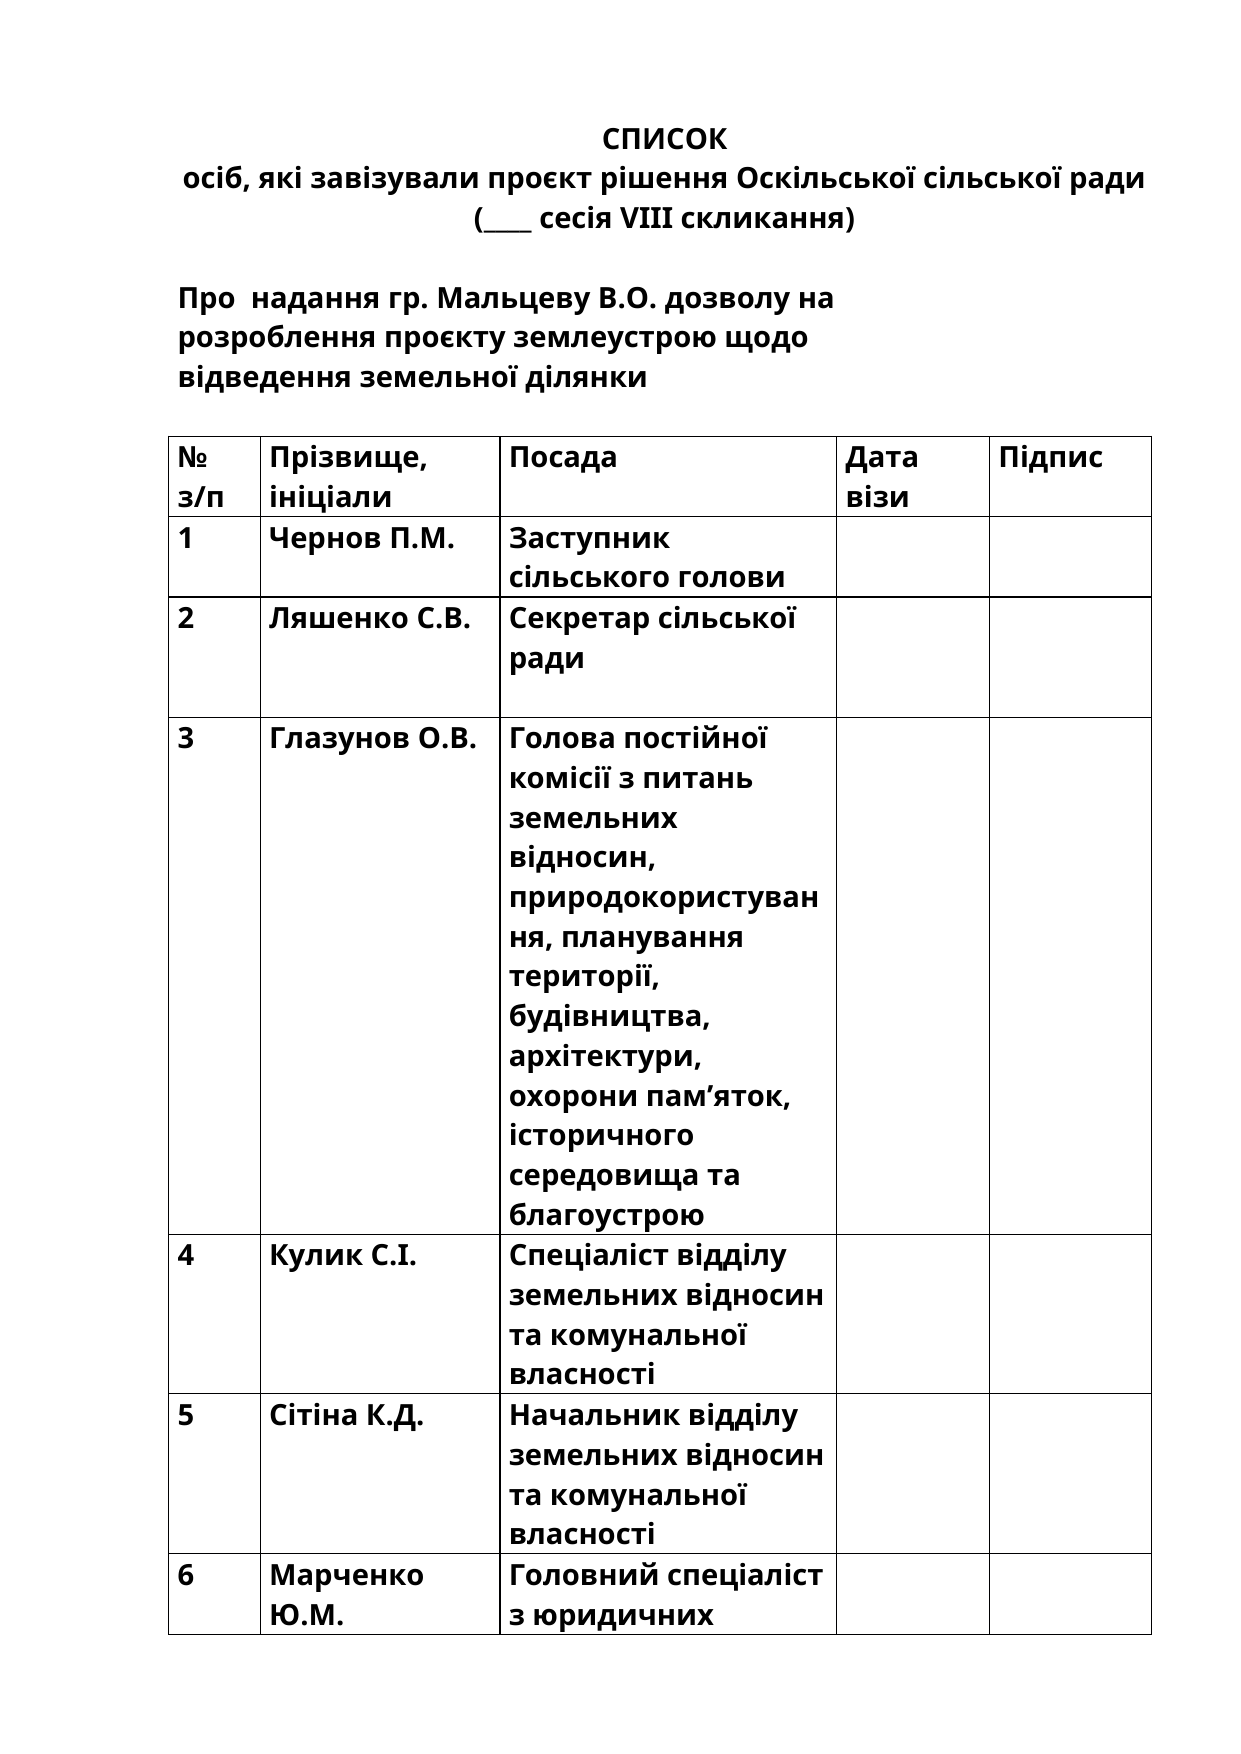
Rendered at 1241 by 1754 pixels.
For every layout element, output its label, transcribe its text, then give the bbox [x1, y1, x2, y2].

table_cell 5 [169, 1394, 260, 1553]
table_cell [990, 1394, 1151, 1553]
table_cell Начальник відділу земельних відносин та комунальної власності [501, 1394, 836, 1553]
table_cell [837, 718, 989, 1233]
table_cell Марченко Ю.М. [261, 1554, 499, 1633]
table_cell 3 [169, 718, 260, 1233]
text (____ сесія VIІІ скликання) [177, 197, 1152, 237]
text осіб, які завізували проєкт рішення Оскільської сільської ради [177, 158, 1152, 197]
table_cell 2 [169, 598, 260, 717]
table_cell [501, 1554, 836, 1633]
text СПИСОК [177, 118, 1152, 158]
table_cell Глазунов О.В. [261, 718, 499, 1233]
table_cell Секретар сільської ради [501, 598, 836, 717]
table_header № з/п [169, 437, 260, 516]
table_cell Голова постійної комісії з питань земельних відносин, природокористування, планування території, будівництва, архітектури, охорони пам’яток, історичного середовища та благоустрою [501, 718, 836, 1233]
table_cell [837, 1554, 989, 1633]
table_cell [837, 1394, 989, 1553]
text Про надання гр. Мальцеву В.О. дозволу на [177, 277, 1152, 317]
table_header Підпис [990, 437, 1151, 516]
table_header Дата візи [837, 437, 989, 516]
text відведення земельної ділянки [177, 356, 1152, 396]
table_cell [837, 517, 989, 596]
table_cell Ляшенко С.В. [261, 598, 499, 717]
table_cell [990, 1235, 1151, 1393]
table_cell [837, 1235, 989, 1393]
table_cell [990, 598, 1151, 717]
table_cell [990, 517, 1151, 596]
table_cell [990, 718, 1151, 1233]
table_cell 6 [169, 1554, 260, 1633]
table_cell Чернов П.М. [261, 517, 499, 596]
table_header Посада [501, 437, 836, 516]
table_cell Спеціаліст відділу земельних відносин та комунальної власності [501, 1235, 836, 1393]
table_cell 4 [169, 1235, 260, 1393]
table_cell 1 [169, 517, 260, 596]
text розроблення проєкту землеустрою щодо [177, 317, 1152, 356]
table_cell [990, 1554, 1151, 1633]
table_cell Кулик С.І. [261, 1235, 499, 1393]
table_cell Сітіна К.Д. [261, 1394, 499, 1553]
table_header Прізвище, ініціали [261, 437, 499, 516]
table_cell Заступник сільського голови [501, 517, 836, 596]
table_cell [837, 598, 989, 717]
